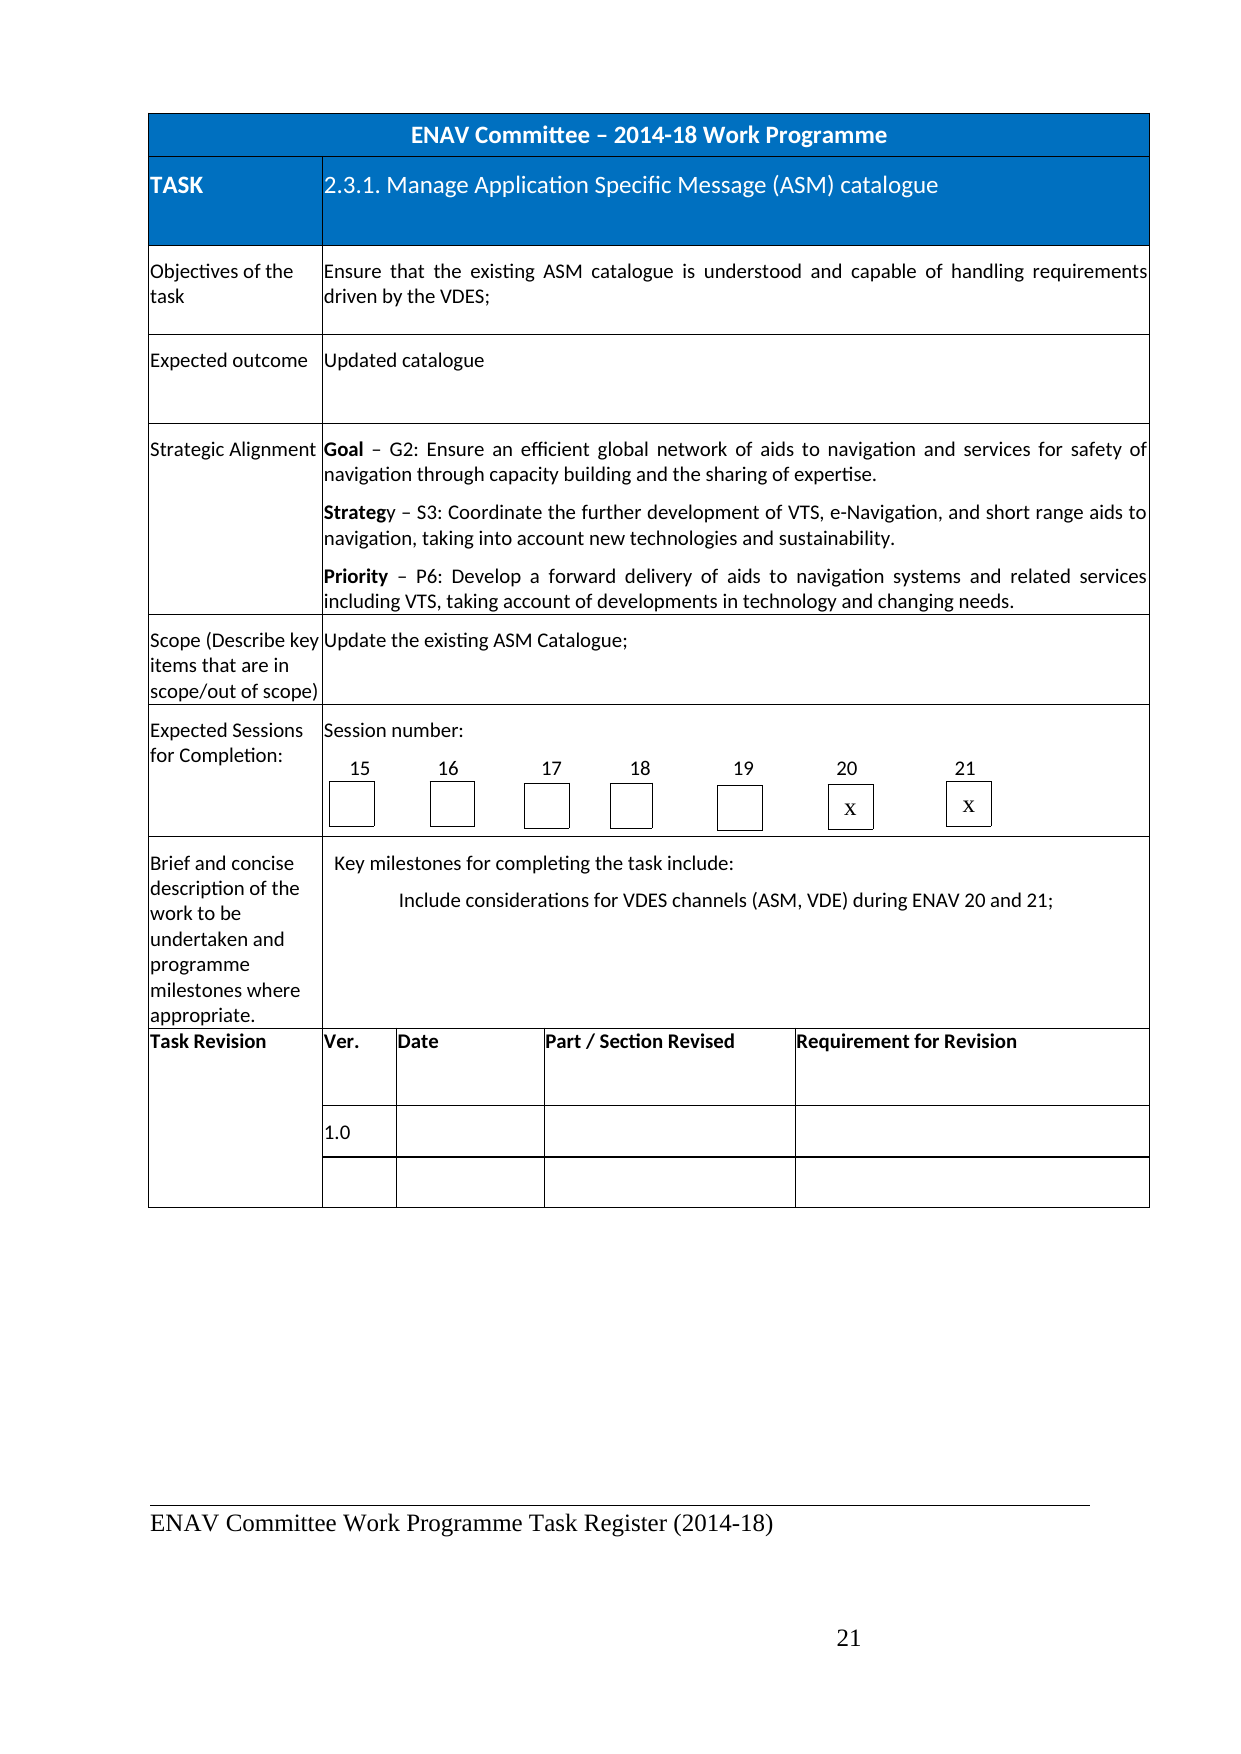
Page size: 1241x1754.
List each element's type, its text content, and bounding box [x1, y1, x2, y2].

table_cell Requirement for Revision [796, 1029, 1149, 1105]
table_cell [397, 1158, 544, 1207]
table_cell Date [397, 1029, 544, 1105]
table_cell 2.3.1. Manage Application Specific Message (ASM) catalogue [323, 157, 1149, 245]
table_cell Updated catalogue [323, 335, 1149, 423]
table_header ENAV Committee – 2014-18 Work Programme [149, 114, 1149, 156]
table_cell [545, 1158, 795, 1207]
table_cell [796, 1106, 1149, 1156]
table_cell Session number: 15 16 17 18 19 20 21 [323, 705, 1149, 836]
table_cell Scope (Describe key items that are in scope/out of scope) [149, 615, 322, 703]
table_cell [545, 1106, 795, 1156]
table_cell Expected Sessions for Completion: [149, 705, 322, 836]
table_cell Goal – G2: Ensure an efficient global network of aids to navigation and services for safety of navigation through capacity building and the sharing of expertise. Strategy – S3: Coordinate the further development of VTS, e-Navigation, and short range aids to navigation, taking into account new technologies and sustainability. Priority – P6: Develop a forward delivery of aids to navigation systems and related services including VTS, taking account of developments in technology and changing needs. [323, 424, 1149, 614]
table_cell Key milestones for completing the task include: Include considerations for VDES channels (ASM, VDE) during ENAV 20 and 21; [323, 837, 1149, 1028]
table_cell Objectives of the task [149, 246, 322, 334]
table_cell 1.0 [323, 1106, 396, 1156]
table_cell [397, 1106, 544, 1156]
table_cell Brief and concise description of the work to be undertaken and programme milestones where appropriate. [149, 837, 322, 1028]
table_cell Update the existing ASM Catalogue; [323, 615, 1149, 703]
table_cell Part / Section Revised [545, 1029, 795, 1105]
table_cell Task Revision [149, 1029, 322, 1207]
table_cell [796, 1158, 1149, 1207]
table_cell Ver. [323, 1029, 396, 1105]
table_cell Strategic Alignment [149, 424, 322, 614]
table_cell [323, 1158, 396, 1207]
table_cell Expected outcome [149, 335, 322, 423]
table_cell TASK [149, 157, 322, 245]
table_cell Ensure that the existing ASM catalogue is understood and capable of handling requirements driven by the VDES; [323, 246, 1149, 334]
